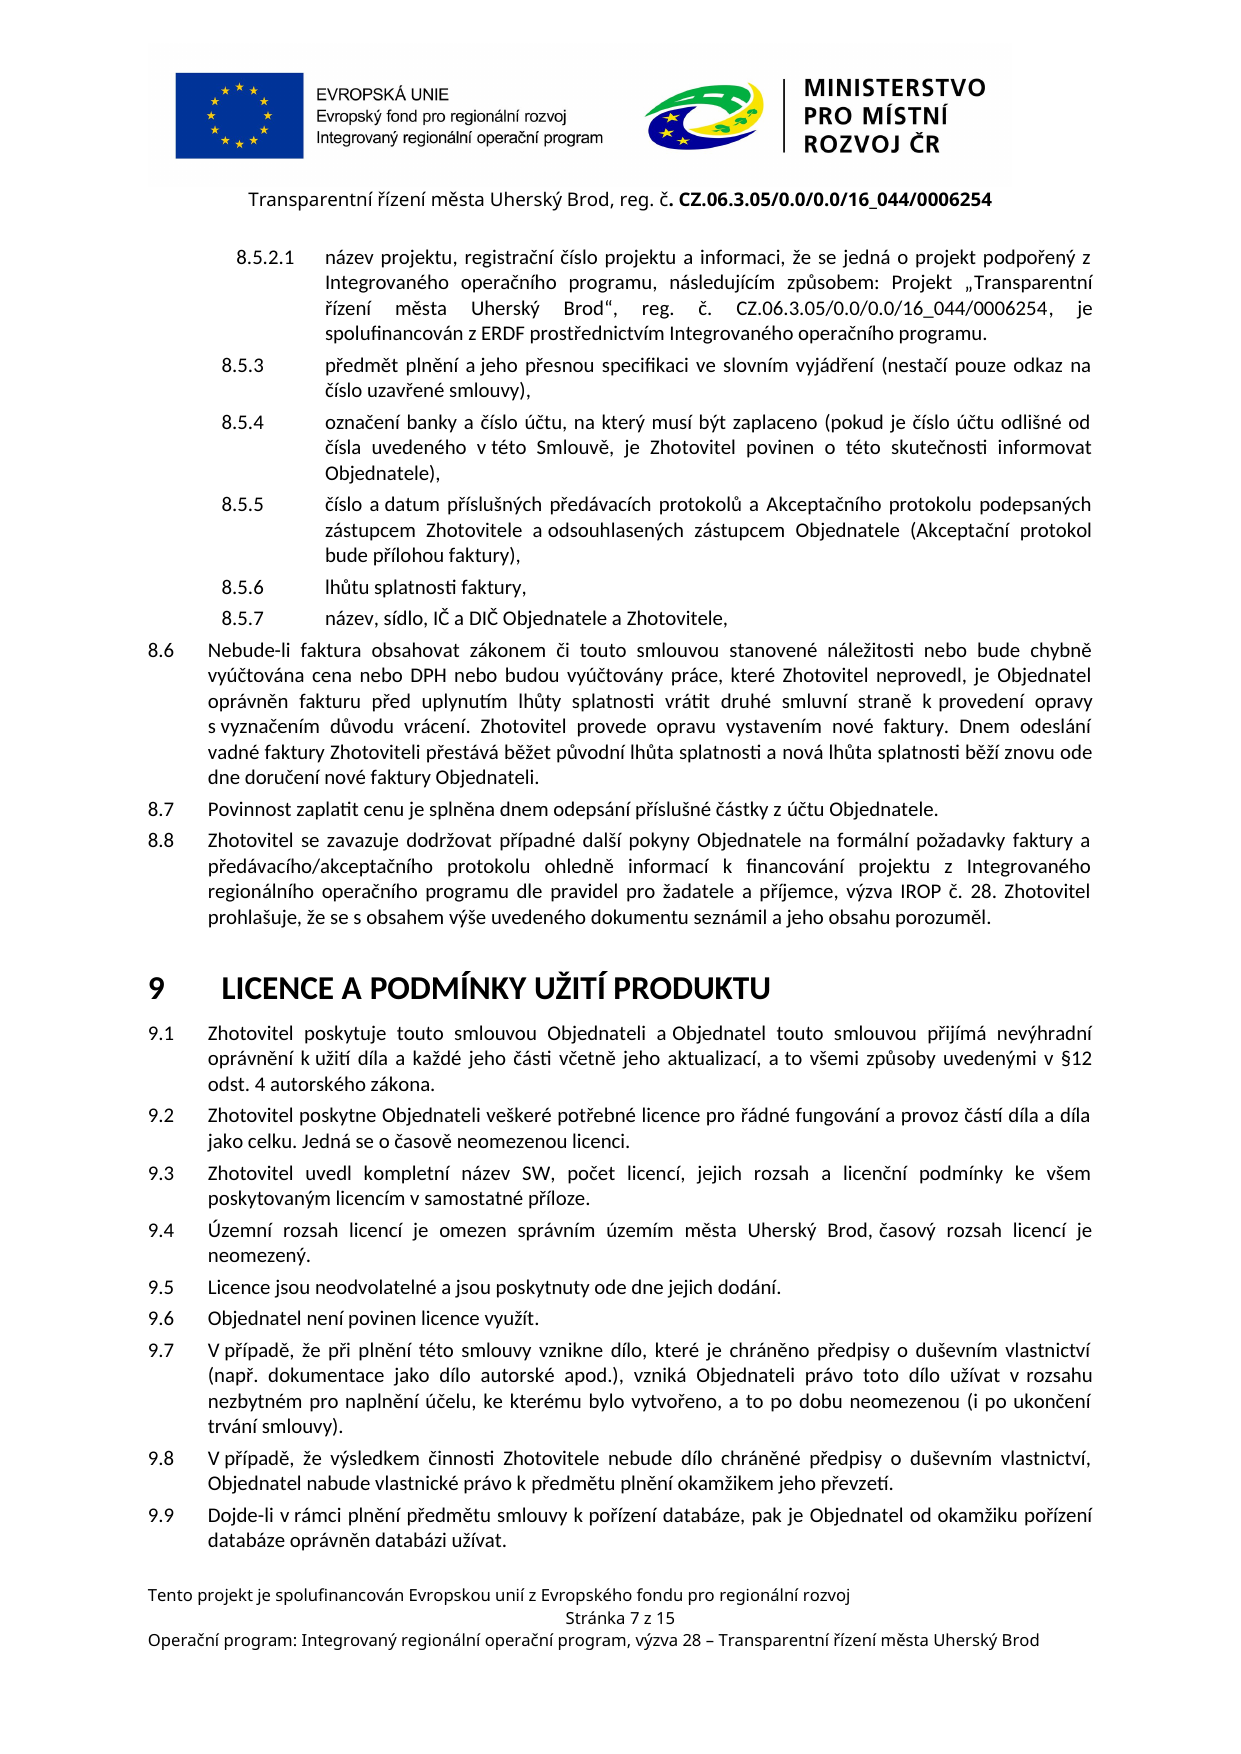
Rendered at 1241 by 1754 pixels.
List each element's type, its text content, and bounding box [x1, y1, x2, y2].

subtitle lhůtu splatnosti faktury, [221, 574, 1093, 599]
subtitle Zhotovitel poskytne Objednateli veškeré potřebné licence pro řádné fungování a provoz částí díla a díla jako celku. Jedná se o časově neomezenou licenci. [148, 1103, 1093, 1153]
subtitle Objednatel není povinen licence využít. [148, 1306, 1093, 1331]
subtitle V případě, že při plnění této smlouvy vznikne dílo, které je chráněno předpisy o duševním vlastnictví (např. dokumentace jako dílo autorské apod.), vzniká Objednateli právo toto dílo užívat v rozsahu nezbytném pro naplnění účelu, ke kterému bylo vytvořeno, a to po dobu neomezenou (i po ukončení trvání smlouvy). [148, 1337, 1093, 1439]
subtitle Zhotovitel poskytuje touto smlouvou Objednateli a Objednatel touto smlouvou přijímá nevýhradní oprávnění k užití díla a každé jeho části včetně jeho aktualizací, a to všemi způsoby uvedenými v §12 odst. 4 autorského zákona. [148, 1020, 1093, 1096]
subtitle předmět plnění a jeho přesnou specifikaci ve slovním vyjádření (nestačí pouze odkaz na číslo uzavřené smlouvy), [221, 352, 1093, 403]
subtitle označení banky a číslo účtu, na který musí být zaplaceno (pokud je číslo účtu odlišné od čísla uvedeného v této Smlouvě, je Zhotovitel povinen o této skutečnosti informovat Objednatele), [221, 409, 1093, 485]
subtitle Nebude-li faktura obsahovat zákonem či touto smlouvou stanovené náležitosti nebo bude chybně vyúčtována cena nebo DPH nebo budou vyúčtovány práce, které Zhotovitel neprovedl, je Objednatel oprávněn fakturu před uplynutím lhůty splatnosti vrátit druhé smluvní straně k provedení opravy s vyznačením důvodu vrácení. Zhotovitel provede opravu vystavením nové faktury. Dnem odeslání vadné faktury Zhotoviteli přestává běžet původní lhůta splatnosti a nová lhůta splatnosti běží znovu ode dne doručení nové faktury Objednateli. [148, 637, 1093, 790]
subtitle číslo a datum příslušných předávacích protokolů a Akceptačního protokolu podepsaných zástupcem Zhotovitele a odsouhlasených zástupcem Objednatele (Akceptační protokol bude přílohou faktury), [221, 491, 1093, 568]
picture [147, 43, 1013, 187]
subtitle Územní rozsah licencí je omezen správním územím města Uherský Brod, časový rozsah licencí je neomezený. [148, 1217, 1093, 1268]
subtitle V případě, že výsledkem činnosti Zhotovitele nebude dílo chráněné předpisy o duševním vlastnictví, Objednatel nabude vlastnické právo k předmětu plnění okamžikem jeho převzetí. [148, 1445, 1093, 1496]
subtitle Dojde-li v rámci plnění předmětu smlouvy k pořízení databáze, pak je Objednatel od okamžiku pořízení databáze oprávněn databázi užívat. [148, 1502, 1093, 1553]
subtitle název projektu, registrační číslo projektu a informaci, že se jedná o projekt podpořený z Integrovaného operačního programu, následujícím způsobem: Projekt „Transparentní řízení města Uherský Brod“, reg. č. CZ.06.3.05/0.0/0.0/16_044/0006254, je spolufinancován z ERDF prostřednictvím Integrovaného operačního programu. [236, 244, 1093, 346]
subtitle Licence a podmínky užití produktu [148, 967, 1093, 1008]
subtitle Povinnost zaplatit cenu je splněna dnem odepsání příslušné částky z účtu Objednatele. [148, 796, 1093, 821]
subtitle Zhotovitel uvedl kompletní název SW, počet licencí, jejich rozsah a licenční podmínky ke všem poskytovaným licencím v samostatné příloze. [148, 1160, 1093, 1211]
subtitle Zhotovitel se zavazuje dodržovat případné další pokyny Objednatele na formální požadavky faktury a předávacího/akceptačního protokolu ohledně informací k financování projektu z Integrovaného regionálního operačního programu dle pravidel pro žadatele a příjemce, výzva IROP č. 28. Zhotovitel prohlašuje, že se s obsahem výše uvedeného dokumentu seznámil a jeho obsahu porozuměl. [148, 828, 1093, 929]
subtitle název, sídlo, IČ a DIČ Objednatele a Zhotovitele, [221, 606, 1093, 631]
subtitle Licence jsou neodvolatelné a jsou poskytnuty ode dne jejich dodání. [148, 1274, 1093, 1299]
